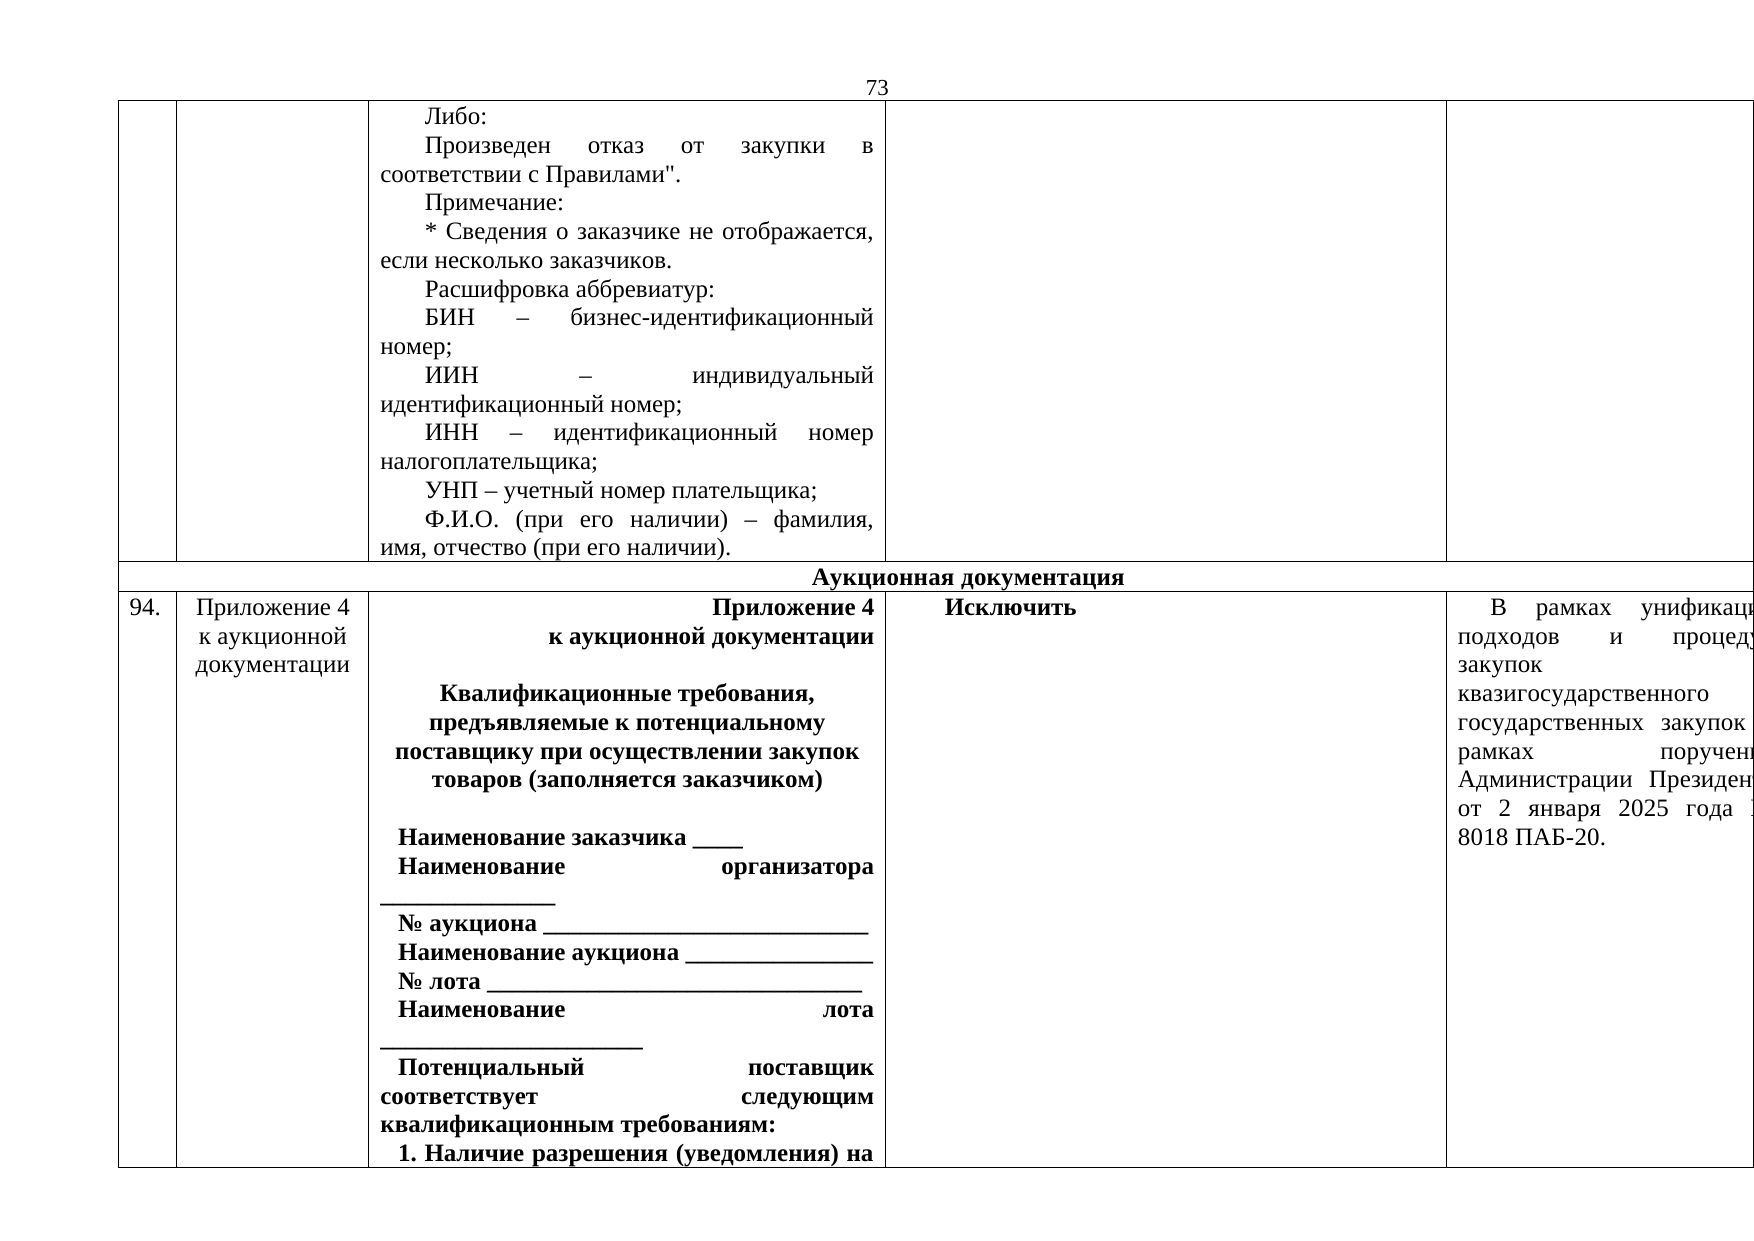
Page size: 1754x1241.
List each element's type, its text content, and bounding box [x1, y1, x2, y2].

table_cell [119, 592, 176, 1167]
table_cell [1447, 101, 1753, 561]
table_cell Аукционная документация [119, 562, 1753, 591]
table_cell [886, 101, 1446, 561]
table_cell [177, 101, 368, 561]
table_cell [1447, 592, 1753, 1167]
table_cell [369, 592, 885, 1167]
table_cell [177, 592, 368, 1167]
table_cell [119, 101, 176, 561]
table_cell Исключить [886, 592, 1446, 1167]
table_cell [369, 101, 885, 561]
